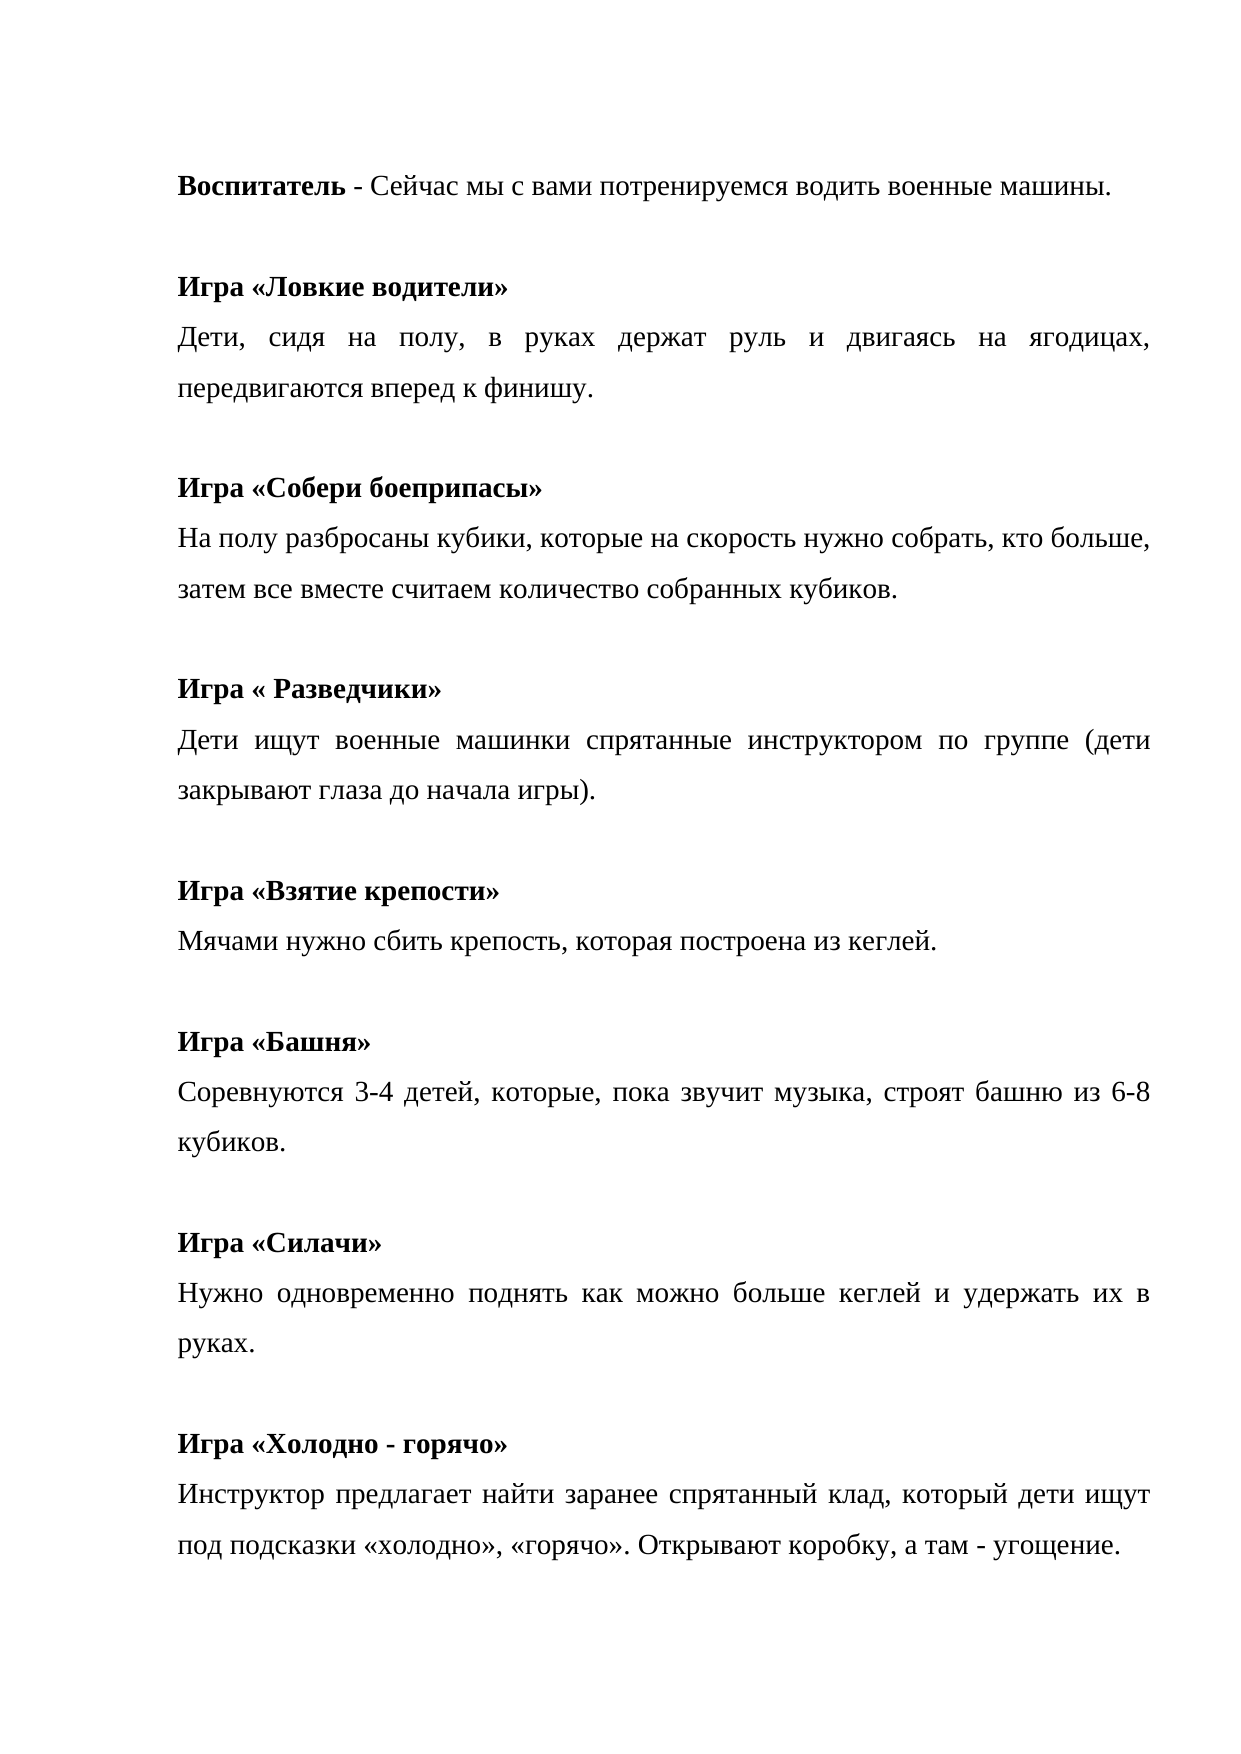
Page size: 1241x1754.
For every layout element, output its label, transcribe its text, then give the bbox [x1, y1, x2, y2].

text На полу разбросаны кубики, которые на скорость нужно собрать, кто больше, затем все вместе считаем количество собранных кубиков. [177, 521, 1152, 604]
text Игра «Башня» [177, 1024, 1152, 1057]
text Игра «Собери боеприпасы» [177, 470, 1152, 504]
text Дети, сидя на полу, в руках держат руль и двигаясь на ягодицах, передвигаются вперед к финишу. [177, 319, 1152, 403]
text Воспитатель - Сейчас мы с вами потренируемся водить военные машины. [177, 168, 1152, 202]
text Инструктор предлагает найти заранее спрятанный клад, который дети ищут под подсказки «холодно», «горячо». Открывают коробку, а там - угощение. [177, 1477, 1152, 1560]
text Нужно одновременно поднять как можно больше кеглей и удержать их в руках. [177, 1275, 1152, 1359]
text Игра « Разведчики» [177, 672, 1152, 705]
text Мячами нужно сбить крепость, которая построена из кеглей. [177, 923, 1152, 957]
text Игра «Холодно - горячо» [177, 1426, 1152, 1460]
text Игра «Ловкие водители» [177, 269, 1152, 303]
text Дети ищут военные машинки спрятанные инструктором по группе (дети закрывают глаза до начала игры). [177, 722, 1152, 806]
text Игра «Силачи» [177, 1225, 1152, 1258]
text Игра «Взятие крепости» [177, 873, 1152, 906]
text Соревнуются 3-4 детей, которые, пока звучит музыка, строят башню из 6-8 кубиков. [177, 1074, 1152, 1158]
